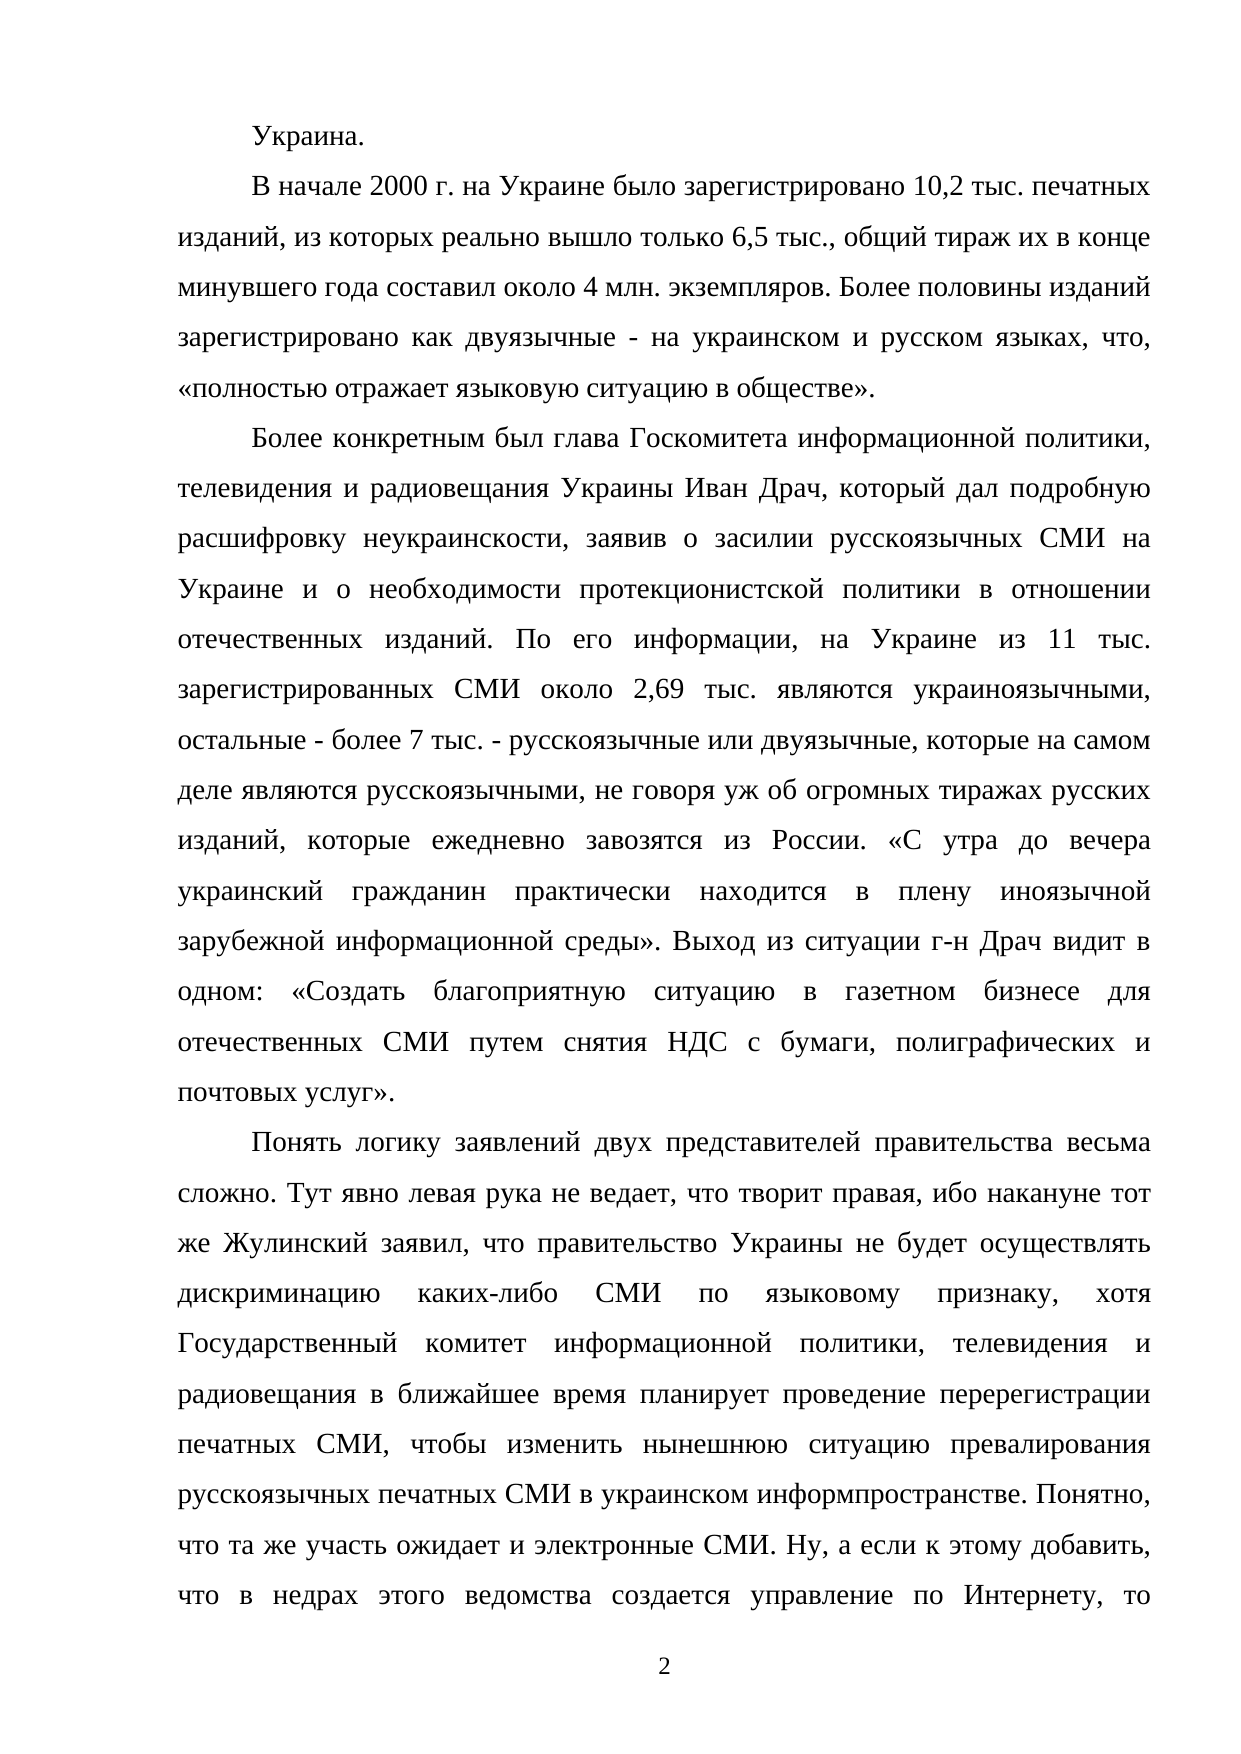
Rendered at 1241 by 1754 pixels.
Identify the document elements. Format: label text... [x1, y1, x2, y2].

text В начале 2000 г. на Украине было зарегистрировано 10,2 тыс. печатных изданий, из которых реально вышло только 6,5 тыс., общий тираж их в конце минувшего года составил около 4 млн. экземпляров. Более половины изданий зарегистрировано как двуязычные - на украинском и русском языках, что, «полностью отражает языковую ситуацию в обществе». [177, 168, 1152, 403]
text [177, 1124, 1152, 1611]
text Украина. [177, 118, 1152, 152]
text Более конкретным был глава Госкомитета информационной политики, телевидения и радиовещания Украины Иван Драч, который дал подробную расшифровку неукраинскости, заявив о засилии русскоязычных СМИ на Украине и о необходимости протекционистской политики в отношении отечественных изданий. По его информации, на Украине из 11 тыс. зарегистрированных СМИ около 2,69 тыс. являются украиноязычными, остальные - более 7 тыс. - русскоязычные или двуязычные, которые на самом деле являются русскоязычными, не говоря уж об огромных тиражах русских изданий, которые ежедневно завозятся из России. «С утра до вечера украинский гражданин практически находится в плену иноязычной зарубежной информационной среды». Выход из ситуации г-н Драч видит в одном: «Создать благоприятную ситуацию в газетном бизнесе для отечественных СМИ путем снятия НДС с бумаги, полиграфических и почтовых услуг». [177, 420, 1152, 1108]
